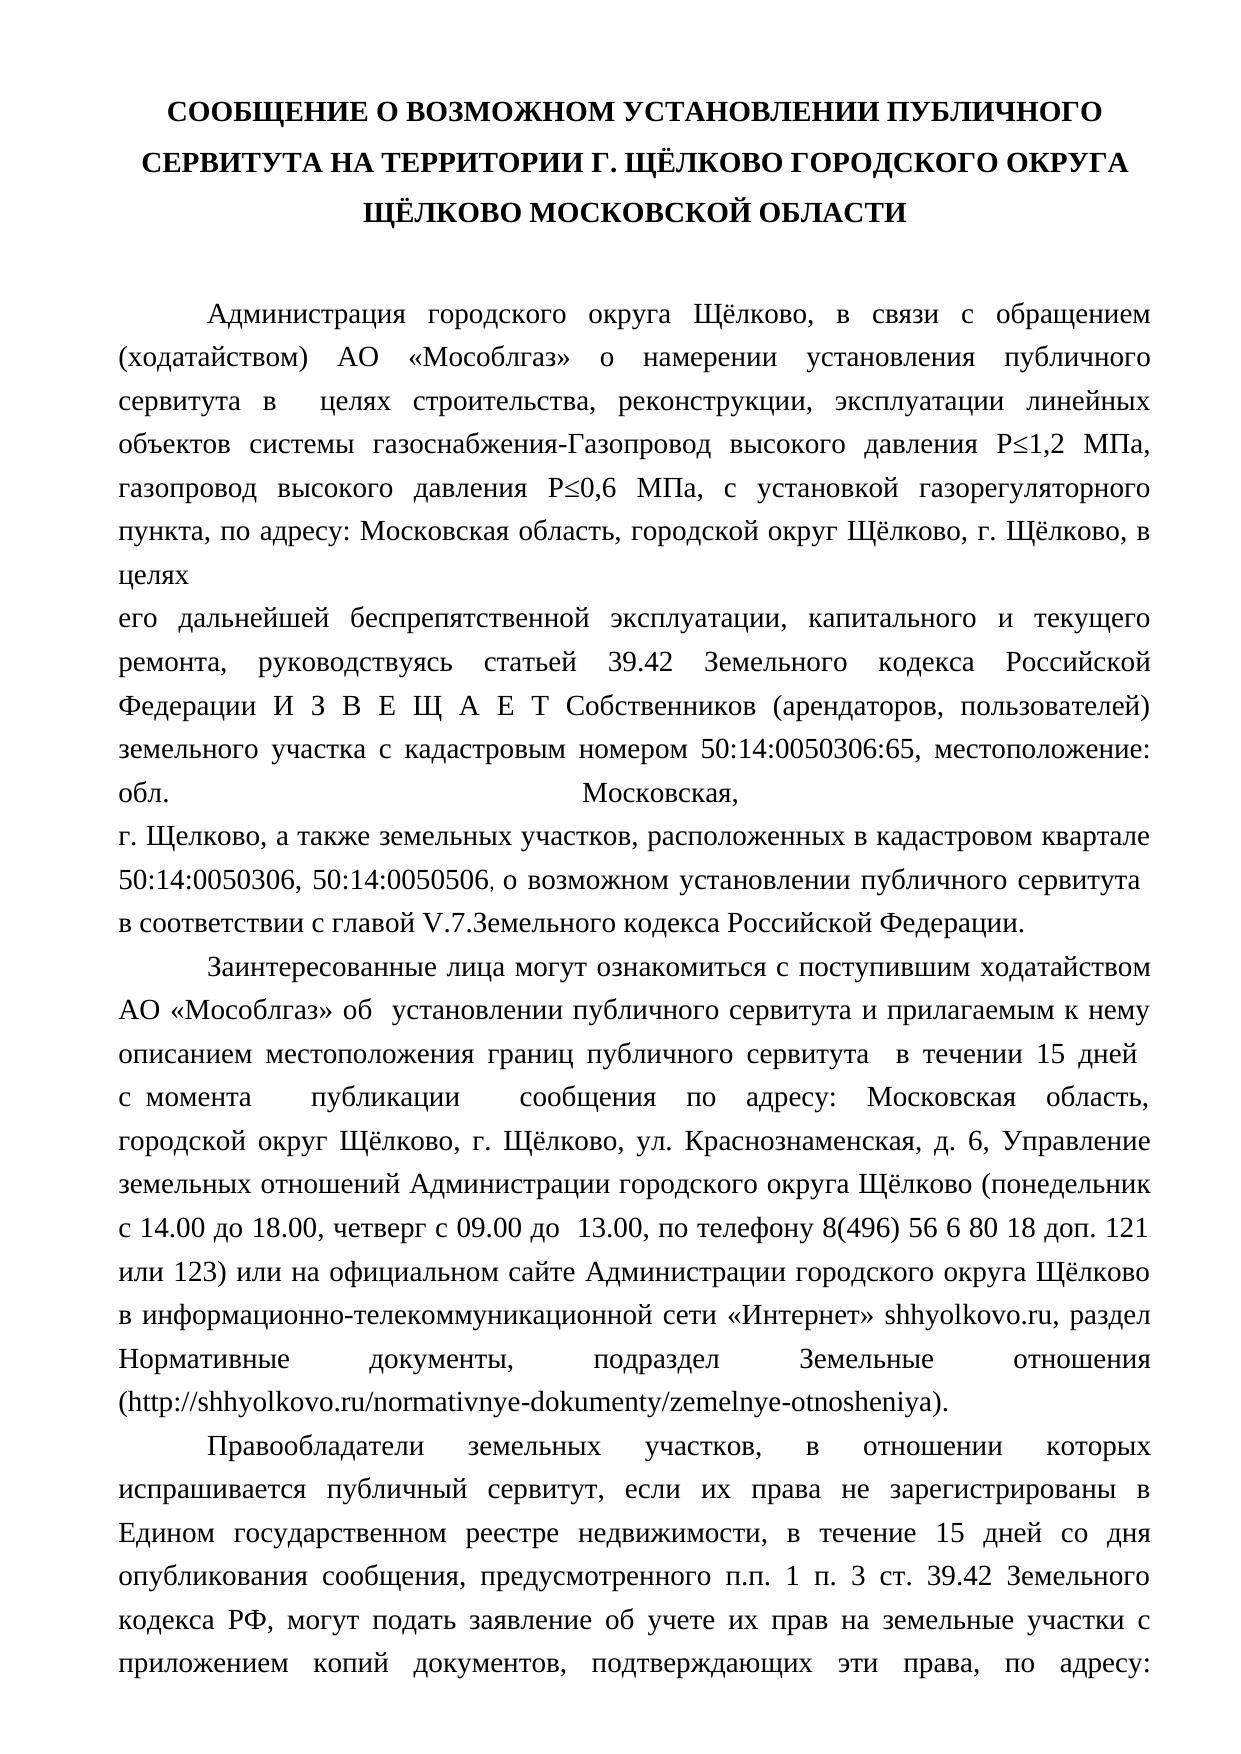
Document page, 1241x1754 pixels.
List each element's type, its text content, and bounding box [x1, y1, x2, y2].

text Заинтересованные лица могут ознакомиться с поступившим ходатайством АО «Мособлгаз» об установлении публичного сервитута и прилагаемым к нему описанием местоположения границ публичного сервитута в течении 15 дней с момента публикации сообщения по адресу: Московская область, городской округ Щёлково, г. Щёлково, ул. Краснознаменская, д. 6, Управление земельных отношений Администрации городского округа Щёлково (понедельник с 14.00 до 18.00, четверг с 09.00 до 13.00, по телефону 8(496) 56 6 80 18 доп. 121 или 123) или на официальном сайте Администрации городского округа Щёлково в информационно-телекоммуникационной сети «Интернет» shhyolkovo.ru, раздел Нормативные документы, подраздел Земельные отношения (http://shhyolkovo.ru/normativnye-dokumenty/zemelnye-otnosheniya). [118, 949, 1152, 1418]
text Администрация городского округа Щёлково, в связи с обращением (ходатайством) АО «Мособлгаз» о намерении установления публичного сервитута в целях строительства, реконструкции, эксплуатации линейных объектов системы газоснабжения-Газопровод высокого давления Р≤1,2 МПа, газопровод высокого давления Р≤0,6 МПа, с установкой газорегуляторного пункта, по адресу: Московская область, городской округ Щёлково, г. Щёлково, в целях его дальнейшей беспрепятственной эксплуатации, капитального и текущего ремонта, руководствуясь статьей 39.42 Земельного кодекса Российской Федерации И З В Е Щ А Е Т Собственников (арендаторов, пользователей) земельного участка с кадастровым номером 50:14:0050306:65, местоположение: обл. Московская, г. Щелково, а также земельных участков, расположенных в кадастровом квартале 50:14:0050306, 50:14:0050506, о возможном установлении публичного сервитута в соответствии с главой V.7.Земельного кодекса Российской Федерации. [118, 296, 1152, 939]
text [118, 1428, 1152, 1679]
text СООБЩЕНИЕ О ВОЗМОЖНОМ УСТАНОВЛЕНИИ ПУБЛИЧНОГО СЕРВИТУТА на территории Г. ЩЁЛКОВО ГОРОДСКОГО ОКРУГА ЩЁЛКОВО МОСКОВСКОЙ ОБЛАСТИ [118, 94, 1152, 229]
